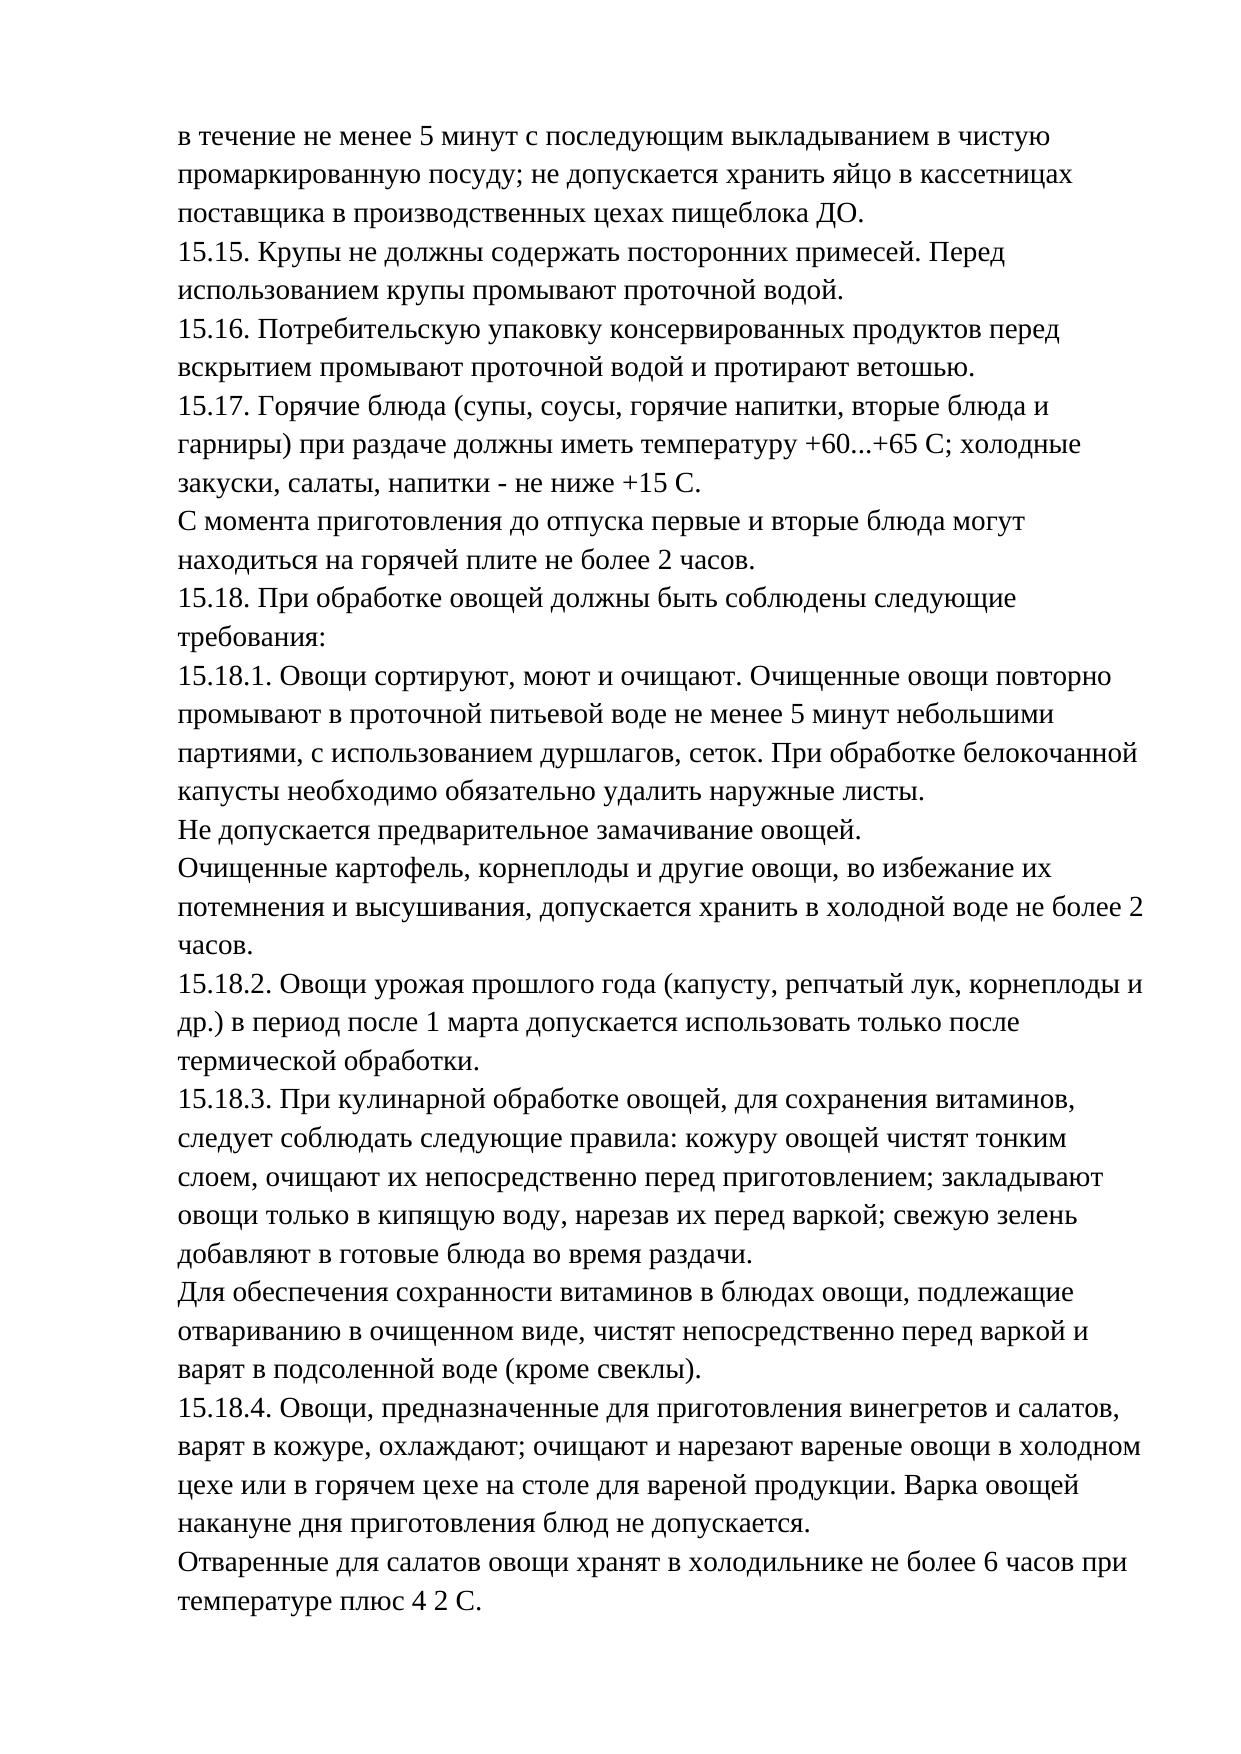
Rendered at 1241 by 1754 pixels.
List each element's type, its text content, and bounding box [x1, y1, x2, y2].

text Отваренные для салатов овощи хранят в холодильнике не более 6 часов при температуре плюс 4 2 С. [177, 1544, 1152, 1616]
text 15.18.4. Овощи, предназначенные для приготовления винегретов и салатов, варят в кожуре, охлаждают; очищают и нарезают вареные овощи в холодном цехе или в горячем цехе на столе для вареной продукции. Варка овощей накануне дня приготовления блюд не допускается. [177, 1390, 1152, 1539]
text Очищенные картофель, корнеплоды и другие овощи, во избежание их потемнения и высушивания, допускается хранить в холодной воде не более 2 часов. [177, 850, 1152, 961]
text 15.18.2. Овощи урожая прошлого года (капусту, репчатый лук, корнеплоды и др.) в период после 1 марта допускается использовать только после термической обработки. [177, 966, 1152, 1077]
text Для обеспечения сохранности витаминов в блюдах овощи, подлежащие отвариванию в очищенном виде, чистят непосредственно перед варкой и варят в подсоленной воде (кроме свеклы). [177, 1274, 1152, 1385]
text 15.18.1. Овощи сортируют, моют и очищают. Очищенные овощи повторно промывают в проточной питьевой воде не менее 5 минут небольшими партиями, с использованием дуршлагов, сеток. При обработке белокочанной капусты необходимо обязательно удалить наружные листы. [177, 658, 1152, 807]
text Не допускается предварительное замачивание овощей. [177, 812, 1152, 845]
text 15.18. При обработке овощей должны быть соблюдены следующие требования: [177, 581, 1152, 653]
text 15.18.3. При кулинарной обработке овощей, для сохранения витаминов, следует соблюдать следующие правила: кожуру овощей чистят тонким слоем, очищают их непосредственно перед приготовлением; закладывают овощи только в кипящую воду, нарезав их перед варкой; свежую зелень добавляют в готовые блюда во время раздачи. [177, 1082, 1152, 1269]
text 15.15. Крупы не должны содержать посторонних примесей. Перед использованием крупы промывают проточной водой. [177, 234, 1152, 306]
text 15.17. Горячие блюда (супы, соусы, горячие напитки, вторые блюда и гарниры) при раздаче должны иметь температуру +60...+65 С; холодные закуски, салаты, напитки - не ниже +15 С. [177, 388, 1152, 498]
text 15.16. Потребительскую упаковку консервированных продуктов перед вскрытием промывают проточной водой и протирают ветошью. [177, 311, 1152, 383]
text С момента приготовления до отпуска первые и вторые блюда могут находиться на горячей плите не более 2 часов. [177, 503, 1152, 576]
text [177, 118, 1152, 229]
